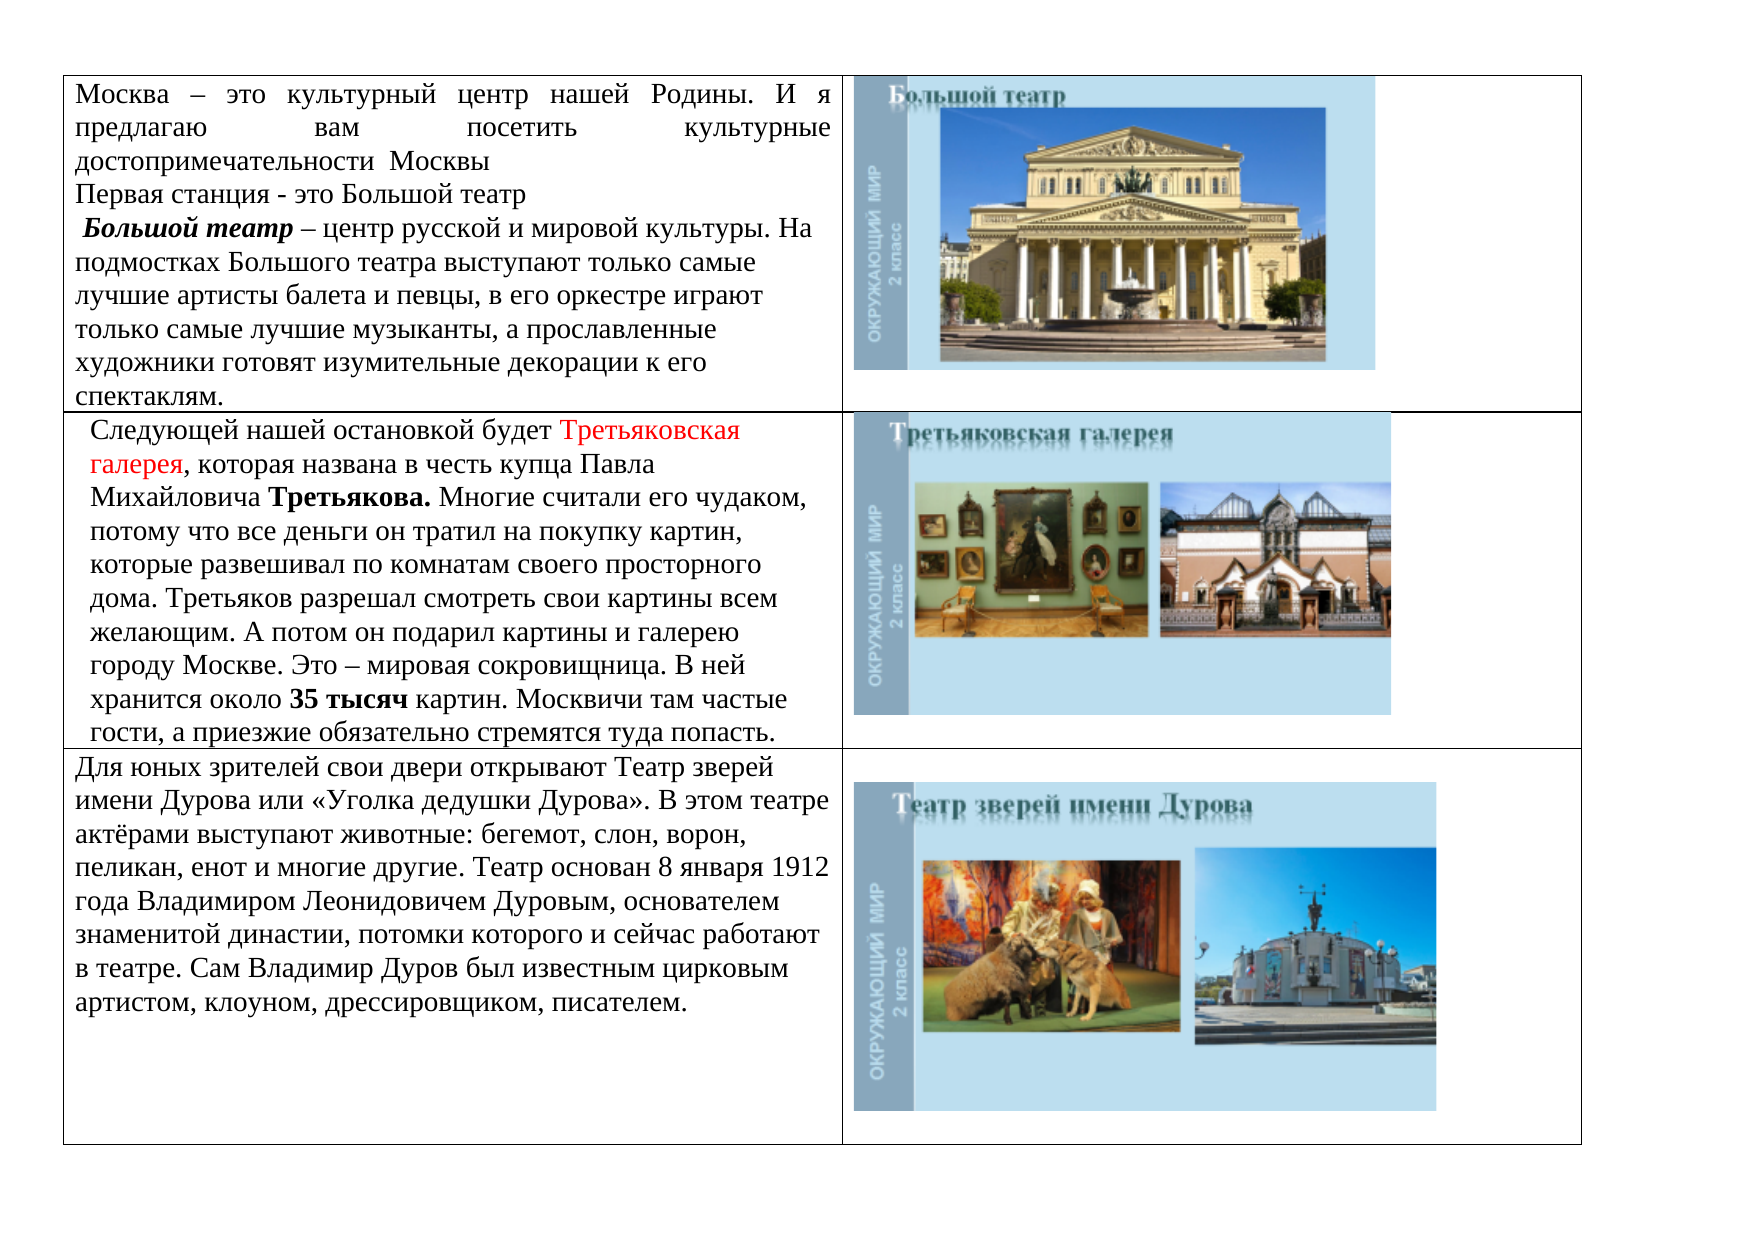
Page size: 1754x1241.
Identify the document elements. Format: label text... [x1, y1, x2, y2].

table_cell [843, 413, 1581, 748]
table_cell Москва – это культурный центр нашей Родины. И я предлагаю вам посетить культурные достопримечательности Москвы Первая станция - это Большой театр Большой театр – центр русской и мировой культуры. На подмостках Большого театра выступают только самые лучшие артисты балета и певцы, в его оркестре играют только самые лучшие музыканты, а прославленные художники готовят изумительные декорации к его спектаклям. [64, 76, 842, 411]
table_cell Следующей нашей остановкой будет Третьяковская галерея, которая названа в честь купца Павла Михайловича Третьякова. Многие считали его чудаком, потому что все деньги он тратил на покупку картин, которые развешивал по комнатам своего просторного дома. Третьяков разрешал смотреть свои картины всем желающим. А потом он подарил картины и галерею городу Москве. Это – мировая сокровищница. В ней хранится около 35 тысяч картин. Москвичи там частые гости, а приезжие обязательно стремятся туда попасть. [64, 413, 842, 748]
picture [853, 412, 1392, 715]
picture [853, 782, 1437, 1111]
table_cell [843, 749, 1581, 1144]
table_cell [843, 76, 1581, 411]
table_cell Для юных зрителей свои двери открывают Театр зверей имени Дурова или «Уголка дедушки Дурова». В этом театре актёрами выступают животные: бегемот, слон, ворон, пеликан, енот и многие другие. Театр основан 8 января 1912 года Владимиром Леонидовичем Дуровым, основателем знаменитой династии, потомки которого и сейчас работают в театре. Сам Владимир Дуров был известным цирковым артистом, клоуном, дрессировщиком, писателем. [64, 749, 842, 1144]
picture [853, 76, 1376, 370]
